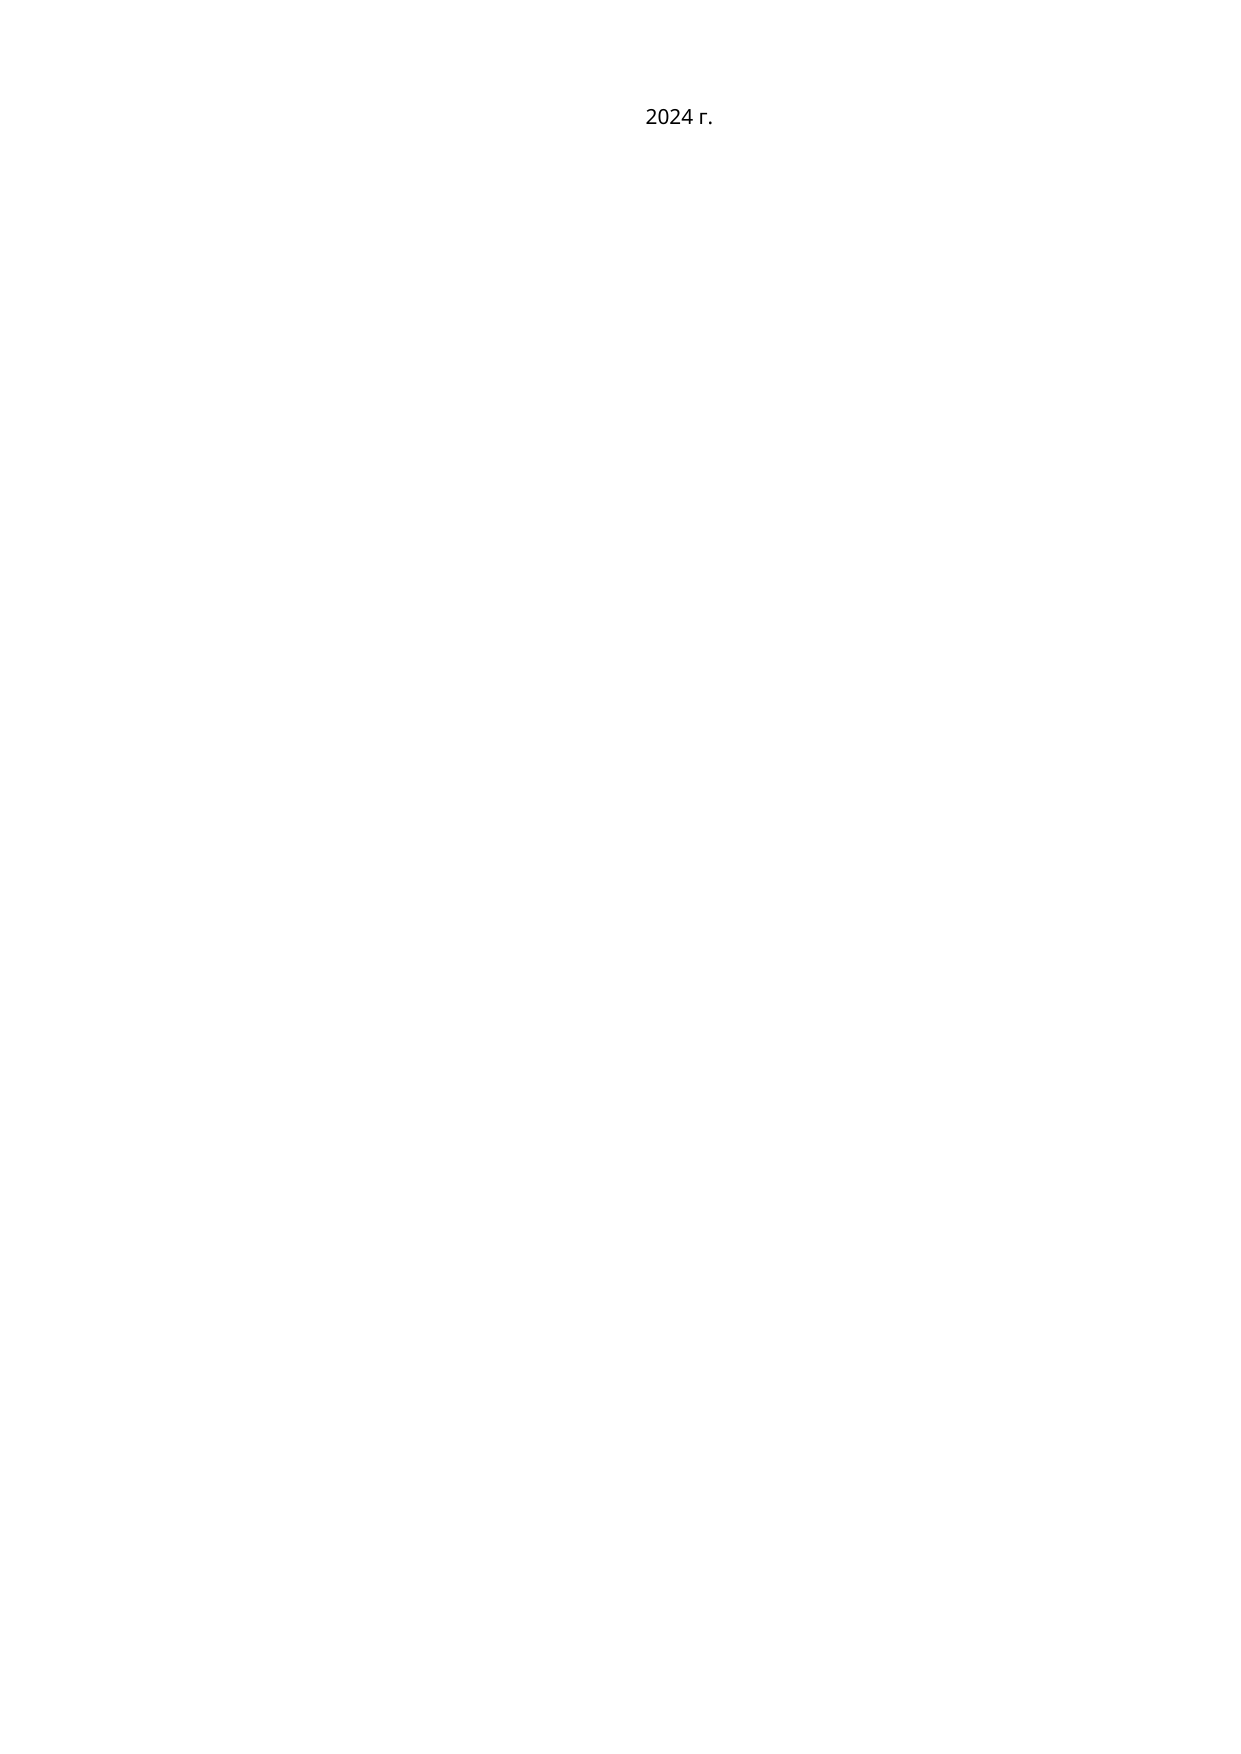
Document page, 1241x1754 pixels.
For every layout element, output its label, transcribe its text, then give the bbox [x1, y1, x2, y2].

text 2024 г. [118, 102, 1181, 131]
